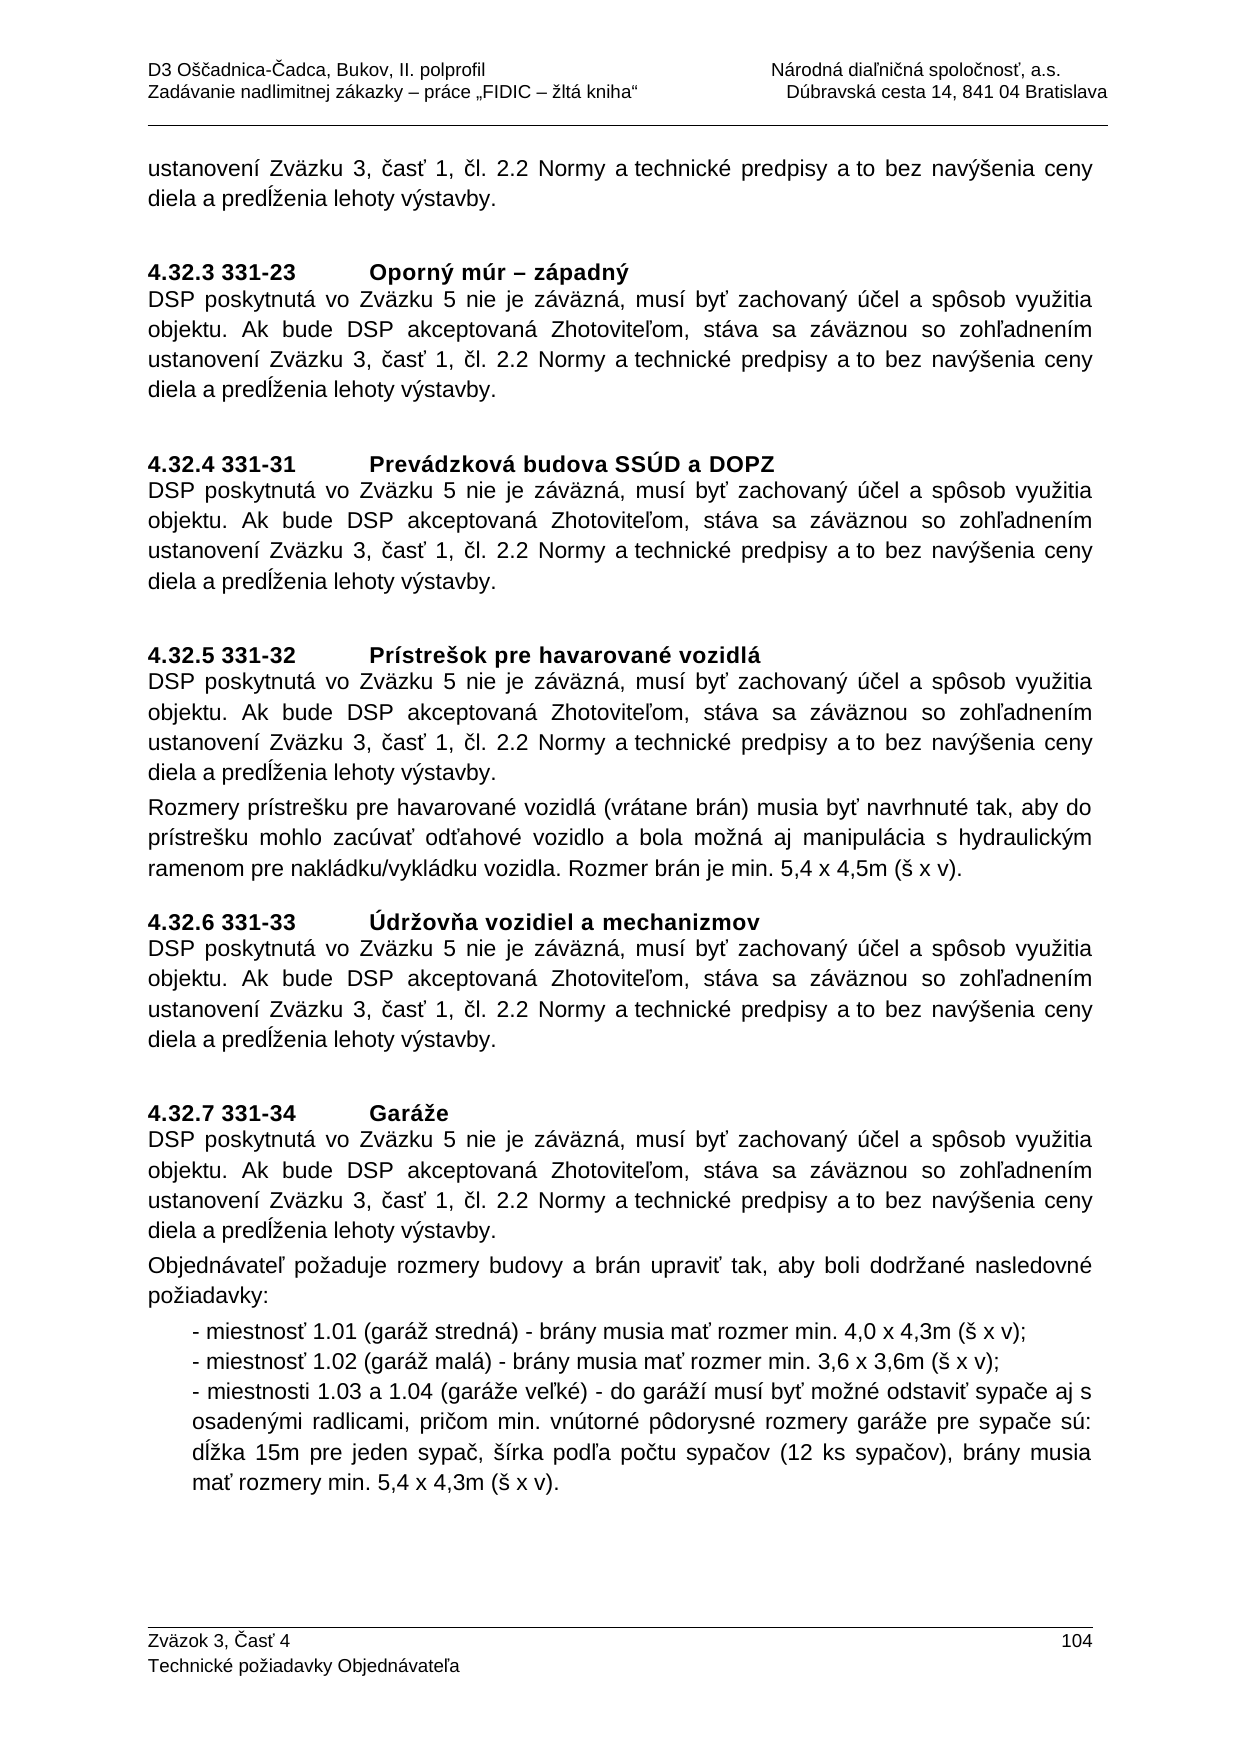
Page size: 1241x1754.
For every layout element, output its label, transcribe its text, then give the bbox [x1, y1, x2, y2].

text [148, 155, 1093, 211]
text - miestnosť 1.02 (garáž malá) - brány musia mať rozmer min. 3,6 x 3,6m (š x v); [192, 1348, 1093, 1374]
text Objednávateľ požaduje rozmery budovy a brán upraviť tak, aby boli dodržané nasledovné požiadavky: [148, 1252, 1093, 1309]
subtitle 331-33 Údržovňa vozidiel a mechanizmov [148, 906, 1093, 935]
subtitle 331-34 Garáže [148, 1097, 1093, 1126]
text - miestnosti 1.03 a 1.04 (garáže veľké) - do garáží musí byť možné odstaviť sypače aj s osadenými radlicami, pričom min. vnútorné pôdorysné rozmery garáže pre sypače sú: dĺžka 15m pre jeden sypač, šírka podľa počtu sypačov (12 ks sypačov), brány musia mať rozmery min. 5,4 x 4,3m (š x v). [192, 1378, 1093, 1495]
subtitle 331-23 Oporný múr – západný [148, 256, 1093, 286]
text Rozmery prístrešku pre havarované vozidlá (vrátane brán) musia byť navrhnuté tak, aby do prístrešku mohlo zacúvať odťahové vozidlo a bola možná aj manipulácia s hydraulickým ramenom pre nakládku/vykládku vozidla. Rozmer brán je min. 5,4 x 4,5m (š x v). [148, 794, 1093, 881]
text - miestnosť 1.01 (garáž stredná) - brány musia mať rozmer min. 4,0 x 4,3m (š x v); [192, 1318, 1093, 1344]
subtitle 331-31 Prevádzková budova SSÚD a DOPZ [148, 447, 1093, 477]
subtitle 331-32 Prístrešok pre havarované vozidlá [148, 639, 1093, 668]
